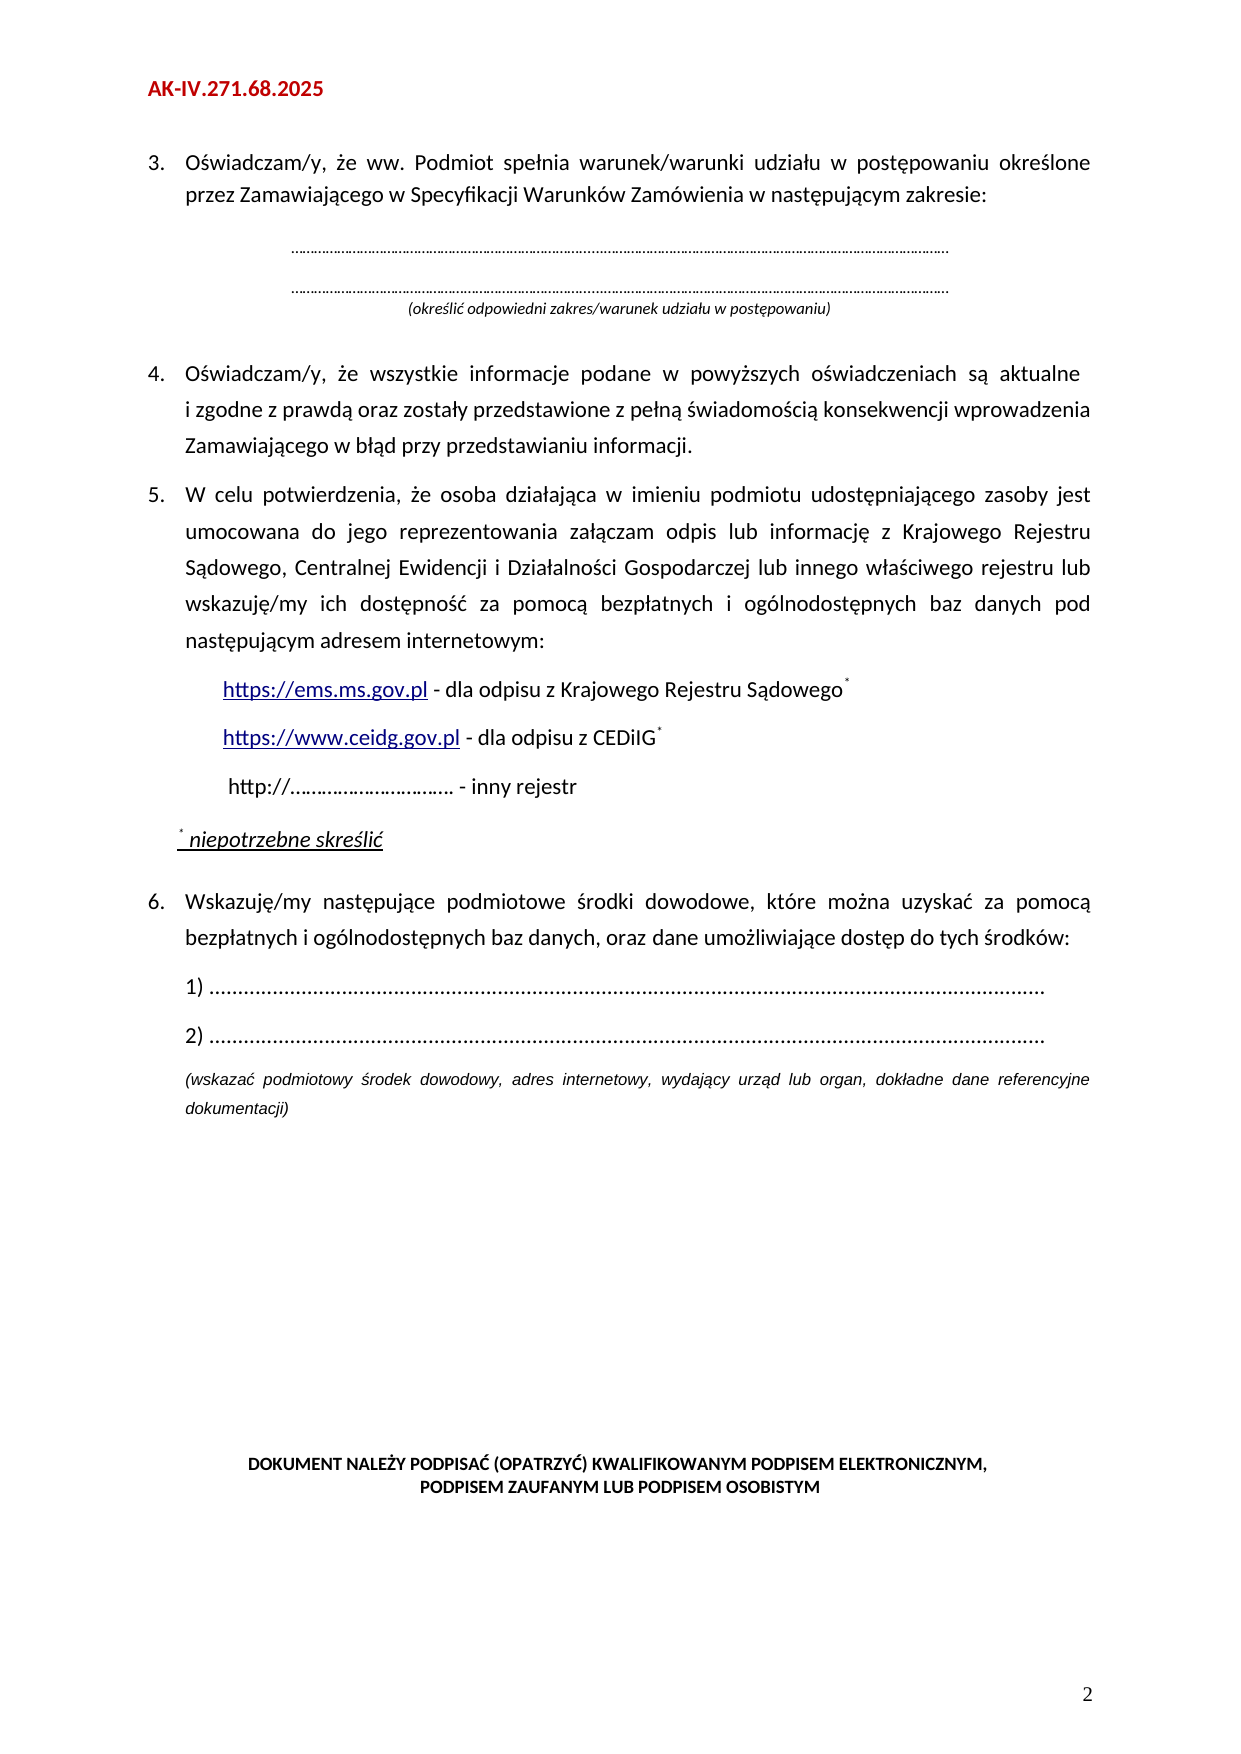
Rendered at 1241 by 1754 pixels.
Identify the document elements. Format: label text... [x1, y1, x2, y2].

list Oświadczam/y, że wszystkie informacje podane w powyższych oświadczeniach są aktualne i zgodne z prawdą oraz zostały przedstawione z pełną świadomością konsekwencji wprowadzenia Zamawiającego w błąd przy przedstawianiu informacji. [148, 359, 1092, 459]
list Wskazuję/my następujące podmiotowe środki dowodowe, które można uzyskać za pomocą bezpłatnych i ogólnodostępnych baz danych, oraz dane umożliwiające dostęp do tych środków: [148, 887, 1092, 951]
text https://www.ceidg.gov.pl - dla odpisu z CEDiIG* [223, 723, 1092, 752]
text 1) ................................................................................................................................................. [185, 972, 1092, 1000]
text (wskazać podmiotowy środek dowodowy, adres internetowy, wydający urząd lub organ, dokładne dane referencyjne dokumentacji) [185, 1070, 1092, 1118]
text * niepotrzebne skreślić [148, 825, 1095, 853]
text 2) ................................................................................................................................................. [185, 1021, 1092, 1049]
list Oświadczam/y, że ww. Podmiot spełnia warunek/warunki udziału w postępowaniu określone przez Zamawiającego w Specyfikacji Warunków Zamówienia w następującym zakresie: [148, 148, 1092, 208]
text …………………………………………………………………......……………………………………………………………………………… [148, 278, 1092, 298]
text https://ems.ms.gov.pl - dla odpisu z Krajowego Rejestru Sądowego* [223, 675, 1092, 703]
text …………………………………………………………………......……………………………………………………………………………… [148, 237, 1092, 257]
text (określić odpowiedni zakres/warunek udziału w postępowaniu) [148, 298, 1092, 318]
text http://…………………………. - inny rejestr [223, 772, 1092, 800]
text DOKUMENT NALEŻY PODPISAĆ (OPATRZYĆ) KWALIFIKOWANYM PODPISEM ELEKTRONICZNYM, PODPISEM ZAUFANYM LUB PODPISEM OSOBISTYM [148, 1452, 1092, 1498]
list W celu potwierdzenia, że osoba działająca w imieniu podmiotu udostępniającego zasoby jest umocowana do jego reprezentowania załączam odpis lub informację z Krajowego Rejestru Sądowego, Centralnej Ewidencji i Działalności Gospodarczej lub innego właściwego rejestru lub wskazuję/my ich dostępność za pomocą bezpłatnych i ogólnodostępnych baz danych pod następującym adresem internetowym: [148, 480, 1092, 654]
